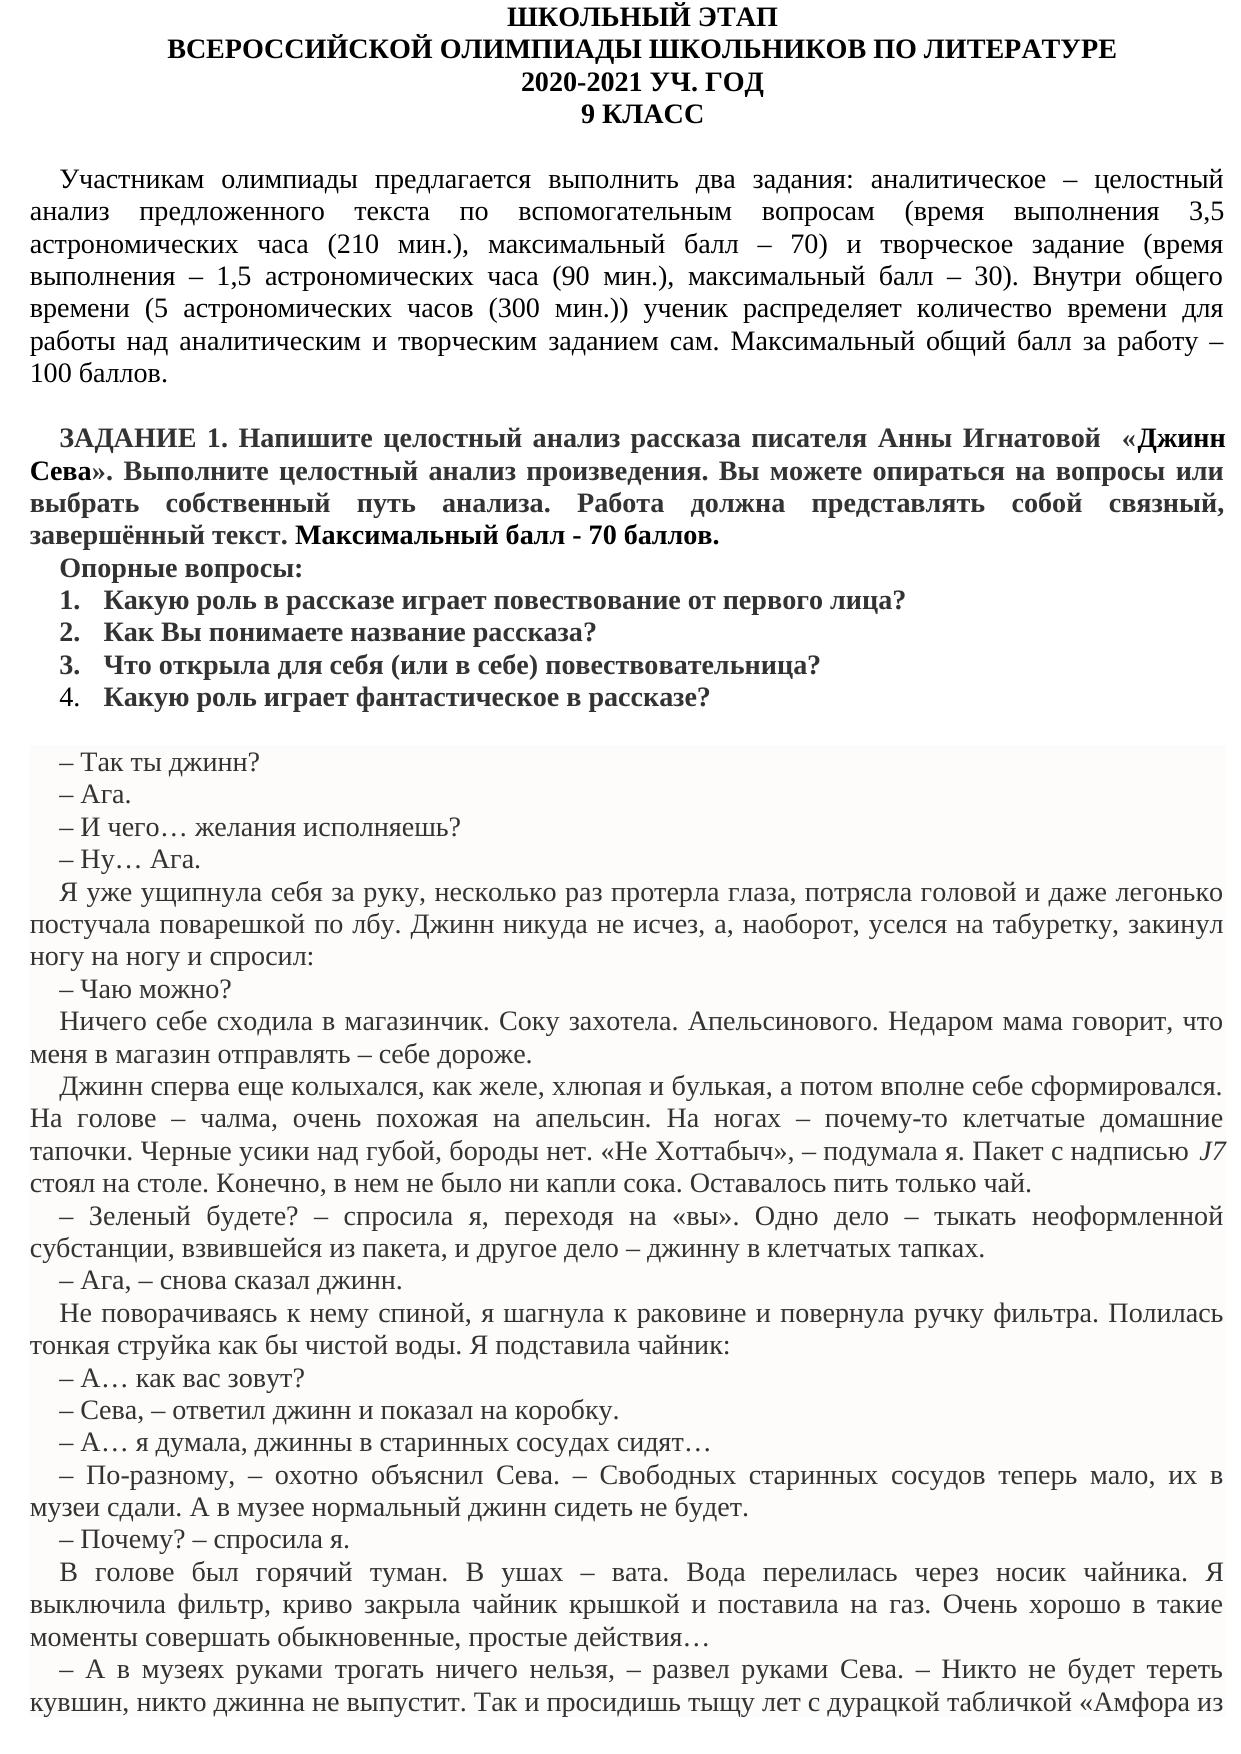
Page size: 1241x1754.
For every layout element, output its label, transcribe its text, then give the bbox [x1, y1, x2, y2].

text ШКОЛЬНЫЙ ЭТАП [29, 0, 1226, 32]
text 9 КЛАСС [29, 97, 1226, 129]
text Джинн сперва еще колыхался, как желе, хлюпая и булькая, а потом вполне себе сформировался. На голове – чалма, очень похожая на апельсин. На ногах – почему-то клетчатые домашние тапочки. Черные усики над губой, бороды нет. «Не Хоттабыч», – подумала я. Пакет с надписью J7 стоял на столе. Конечно, в нем не было ни капли сока. Оставалось пить только чай. [29, 1069, 1226, 1199]
text – Сева, – ответил джинн и показал на коробку. [29, 1393, 1226, 1425]
text – Ага. [29, 777, 1226, 810]
text Ничего себе сходила в магазинчик. Соку захотела. Апельсинового. Недаром мама говорит, что меня в магазин отправлять – себе дороже. [29, 1004, 1226, 1069]
text 2020-2021 УЧ. ГОД [29, 65, 1226, 97]
text В голове был горячий туман. В ушах – вата. Вода перелилась через носик чайника. Я выключила фильтр, криво закрыла чайник крышкой и поставила на газ. Очень хорошо в такие моменты совершать обыкновенные, простые действия… [29, 1555, 1226, 1652]
text – Так ты джинн? [29, 745, 1226, 777]
text – А… как вас зовут? [29, 1361, 1226, 1393]
list Какую роль играет фантастическое в рассказе? [29, 680, 1226, 713]
text – Почему? – спросила я. [29, 1523, 1226, 1555]
list Что открыла для себя (или в себе) повествовательница? [29, 648, 1226, 680]
text Я уже ущипнула себя за руку, несколько раз протерла глаза, потрясла головой и даже легонько постучала поварешкой по лбу. Джинн никуда не исчез, а, наоборот, уселся на табуретку, закинул ногу на ногу и спросил: [29, 875, 1226, 972]
list Какую роль в рассказе играет повествование от первого лица? [29, 583, 1226, 616]
text – По-разному, – охотно объяснил Сева. – Свободных старинных сосудов теперь мало, их в музеи сдали. А в музее нормальный джинн сидеть не будет. [29, 1458, 1226, 1523]
text – Ну… Ага. [29, 842, 1226, 875]
list Как Вы понимаете название рассказа? [29, 616, 1226, 648]
text Не поворачиваясь к нему спиной, я шагнула к раковине и повернула ручку фильтра. Полилась тонкая струйка как бы чистой воды. Я подставила чайник: [29, 1296, 1226, 1361]
text ЗАДАНИЕ 1. Напишите целостный анализ рассказа писателя Анны Игнатовой «Джинн Сева». Выполните целостный анализ произведения. Вы можете опираться на вопросы или выбрать собственный путь анализа. Работа должна представлять собой связный, завершённый текст. Максимальный балл - 70 баллов. [29, 421, 1226, 551]
text Опорные вопросы: [29, 551, 1226, 583]
text – Ага, – снова сказал джинн. [29, 1263, 1226, 1296]
text Участникам олимпиады предлагается выполнить два задания: аналитическое – целостный анализ предложенного текста по вспомогательным вопросам (время выполнения 3,5 астрономических часа (210 мин.), максимальный балл – 70) и творческое задание (время выполнения – 1,5 астрономических часа (90 мин.), максимальный балл – 30). Внутри общего времени (5 астрономических часов (300 мин.)) ученик распределяет количество времени для работы над аналитическим и творческим заданием сам. Максимальный общий балл за работу – 100 баллов. [29, 162, 1226, 389]
text – А… я думала, джинны в старинных сосудах сидят… [29, 1425, 1226, 1458]
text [29, 1652, 1226, 1717]
text – И чего… желания исполняешь? [29, 810, 1226, 842]
text ВСЕРОССИЙСКОЙ ОЛИМПИАДЫ ШКОЛЬНИКОВ ПО ЛИТЕРАТУРЕ [29, 32, 1226, 65]
text – Чаю можно? [29, 972, 1226, 1004]
text – Зеленый будете? – спросила я, переходя на «вы». Одно дело – тыкать неоформленной субстанции, взвившейся из пакета, и другое дело – джинну в клетчатых тапках. [29, 1199, 1226, 1263]
